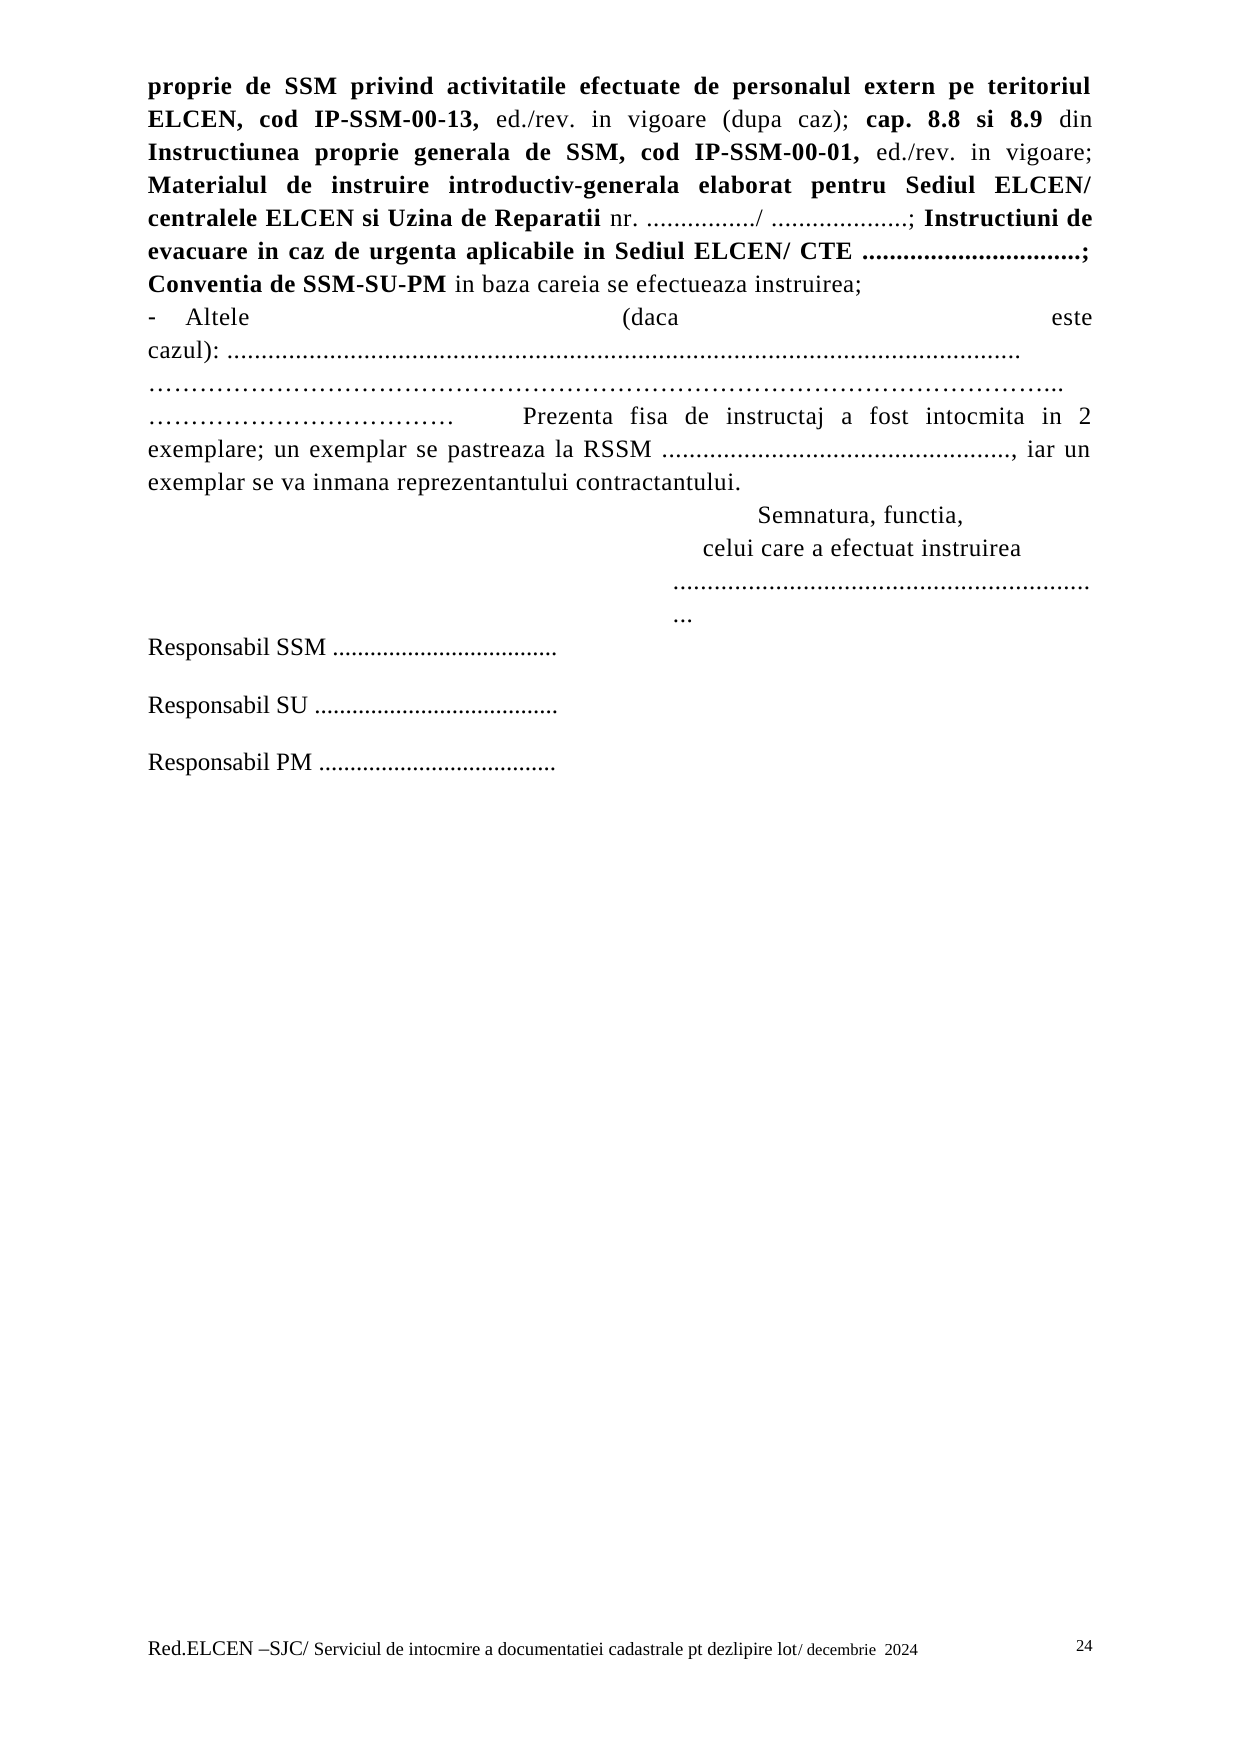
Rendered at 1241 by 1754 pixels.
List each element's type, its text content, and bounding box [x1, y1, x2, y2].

text Responsabil SU ....................................... [148, 690, 1092, 718]
text Responsabil PM ...................................... [148, 747, 1092, 776]
list Altele (daca este cazul): .................................................................................................................... [148, 302, 1092, 364]
text Responsabil SSM .................................... [148, 632, 1092, 661]
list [148, 71, 1092, 298]
text celui care a efectuat instruirea [148, 533, 1092, 562]
text ................................................................ [673, 566, 1092, 628]
text ……………………………………………………………………………………………...……………………………… Prezenta fisa de instructaj a fost intocmita in 2 exemplare; un exemplar se pastreaza la RSSM ..................................................., iar un exemplar se va inmana reprezentantului contractantului. [148, 368, 1092, 496]
text Semnatura, functia, [148, 500, 1092, 529]
